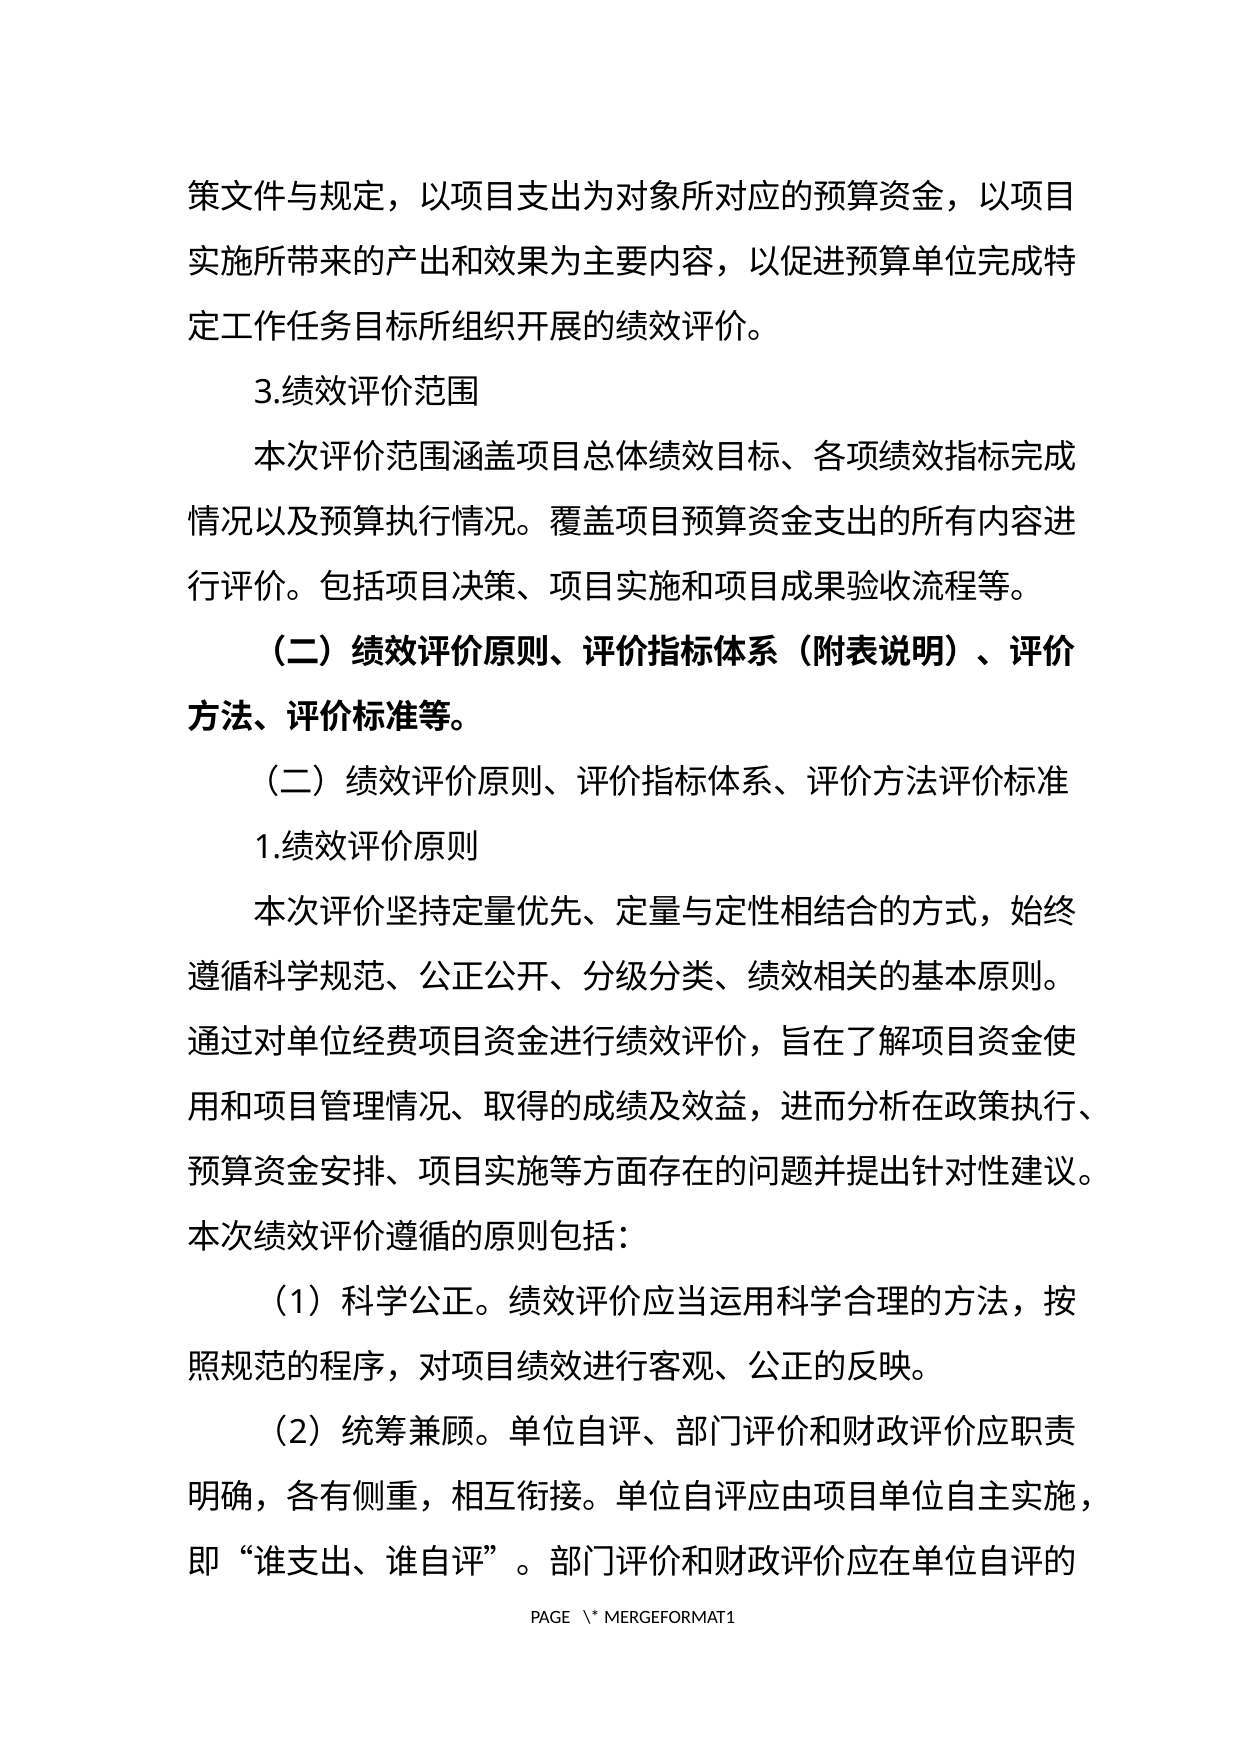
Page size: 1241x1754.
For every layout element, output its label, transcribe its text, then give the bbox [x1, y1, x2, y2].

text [187, 747, 1078, 1592]
text （二）绩效评价原则、评价指标体系（附表说明）、评价方法、评价标准等。 [187, 617, 1078, 747]
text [187, 162, 1078, 617]
